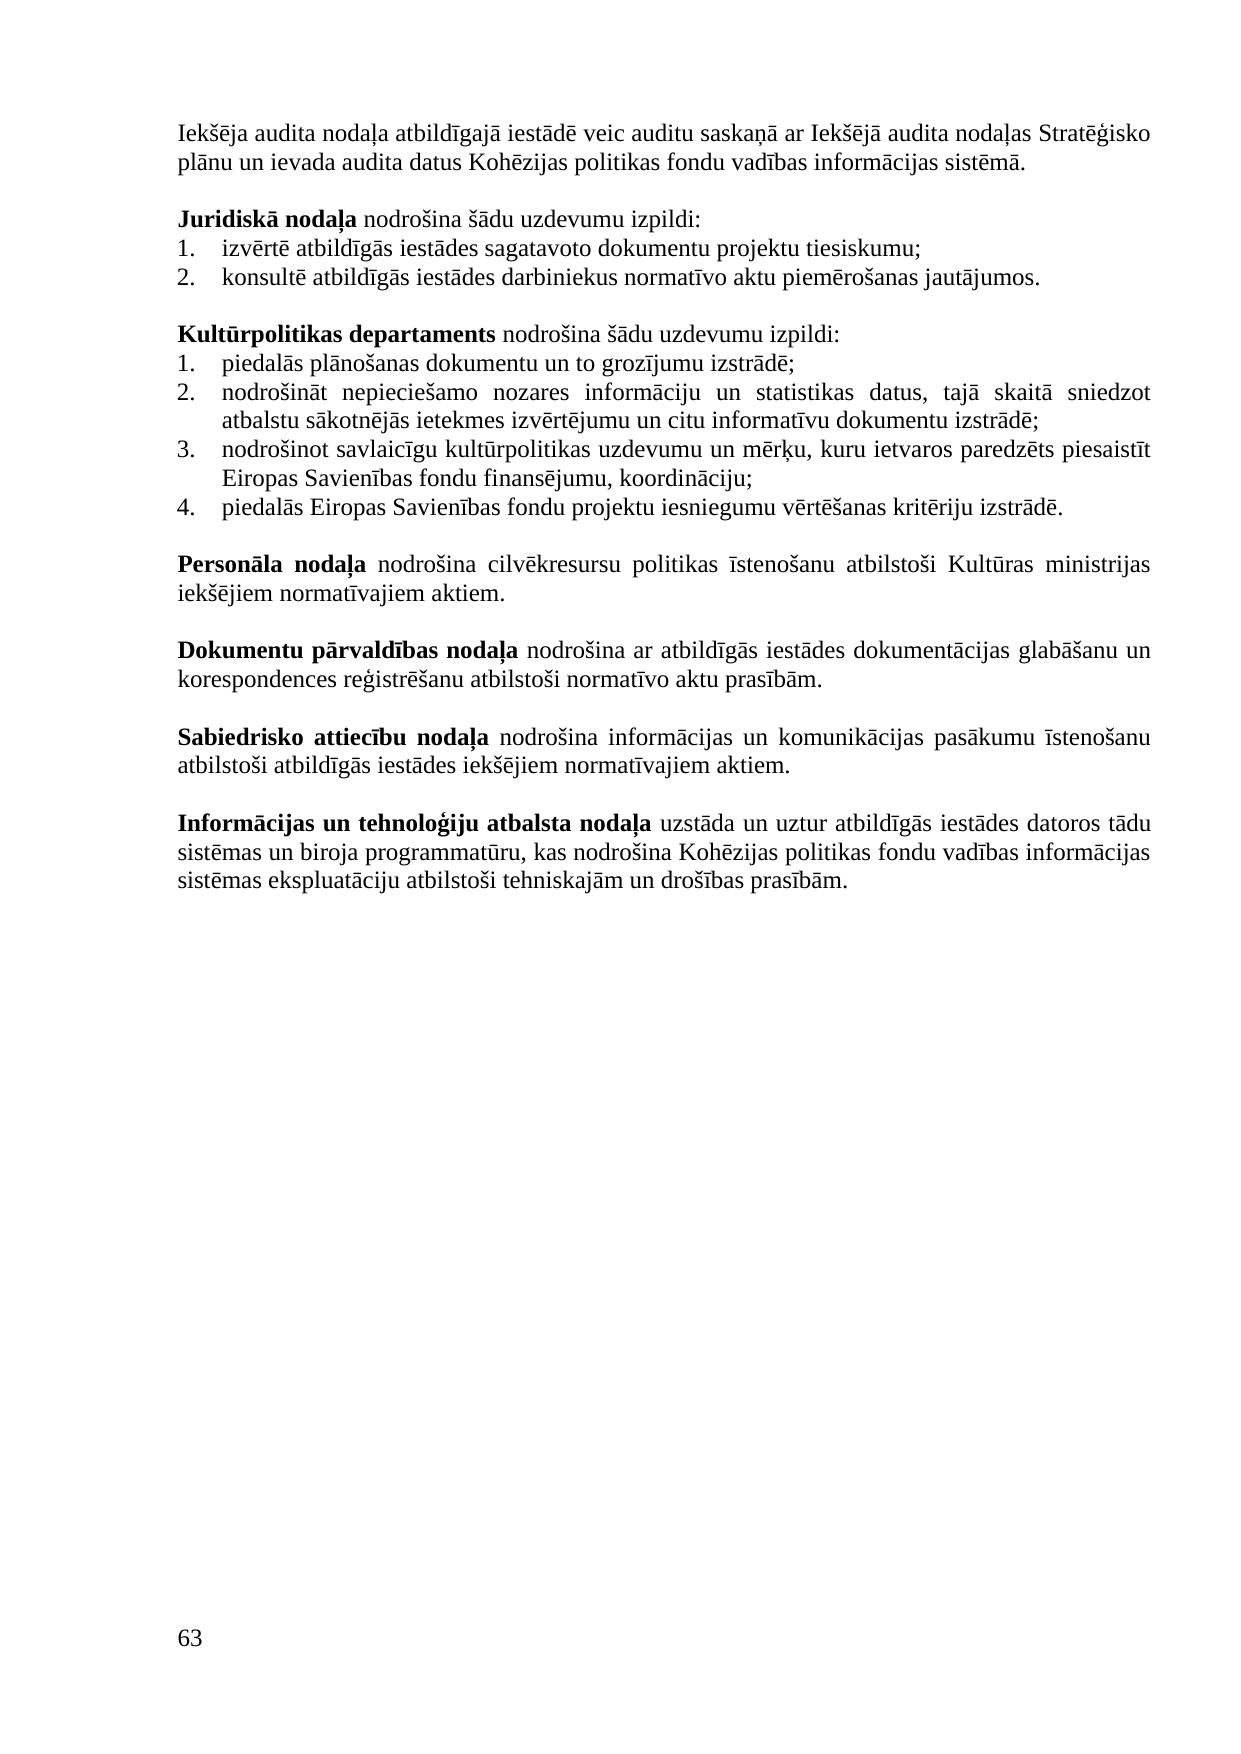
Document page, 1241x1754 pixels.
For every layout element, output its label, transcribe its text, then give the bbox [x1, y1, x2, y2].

list nodrošināt nepieciešamo nozares informāciju un statistikas datus, tajā skaitā sniedzot atbalstu sākotnējās ietekmes izvērtējumu un citu informatīvu dokumentu izstrādē; [177, 377, 1152, 434]
text Dokumentu pārvaldības nodaļa nodrošina ar atbildīgās iestādes dokumentācijas glabāšanu un korespondences reģistrēšanu atbilstoši normatīvo aktu prasībām. [177, 636, 1152, 693]
text Juridiskā nodaļa nodrošina šādu uzdevumu izpildi: [177, 204, 1152, 233]
list konsultē atbildīgās iestādes darbiniekus normatīvo aktu piemērošanas jautājumos. [177, 262, 1152, 291]
text Informācijas un tehnoloģiju atbalsta nodaļa uzstāda un uztur atbildīgās iestādes datoros tādu sistēmas un biroja programmatūru, kas nodrošina Kohēzijas politikas fondu vadības informācijas sistēmas ekspluatāciju atbilstoši tehniskajām un drošības prasībām. [177, 808, 1152, 894]
list izvērtē atbildīgās iestādes sagatavoto dokumentu projektu tiesiskumu; [177, 233, 1152, 262]
list piedalās Eiropas Savienības fondu projektu iesniegumu vērtēšanas kritēriju izstrādē. [177, 492, 1152, 521]
text Sabiedrisko attiecību nodaļa nodrošina informācijas un komunikācijas pasākumu īstenošanu atbilstoši atbildīgās iestādes iekšējiem normatīvajiem aktiem. [177, 722, 1152, 779]
text Iekšēja audita nodaļa atbildīgajā iestādē veic auditu saskaņā ar Iekšējā audita nodaļas Stratēģisko plānu un ievada audita datus Kohēzijas politikas fondu vadības informācijas sistēmā. [177, 118, 1152, 176]
list piedalās plānošanas dokumentu un to grozījumu izstrādē; [177, 348, 1152, 377]
list nodrošinot savlaicīgu kultūrpolitikas uzdevumu un mērķu, kuru ietvaros paredzēts piesaistīt Eiropas Savienības fondu finansējumu, koordināciju; [177, 434, 1152, 492]
text Kultūrpolitikas departaments nodrošina šādu uzdevumu izpildi: [177, 319, 1152, 348]
text Personāla nodaļa nodrošina cilvēkresursu politikas īstenošanu atbilstoši Kultūras ministrijas iekšējiem normatīvajiem aktiem. [177, 549, 1152, 607]
